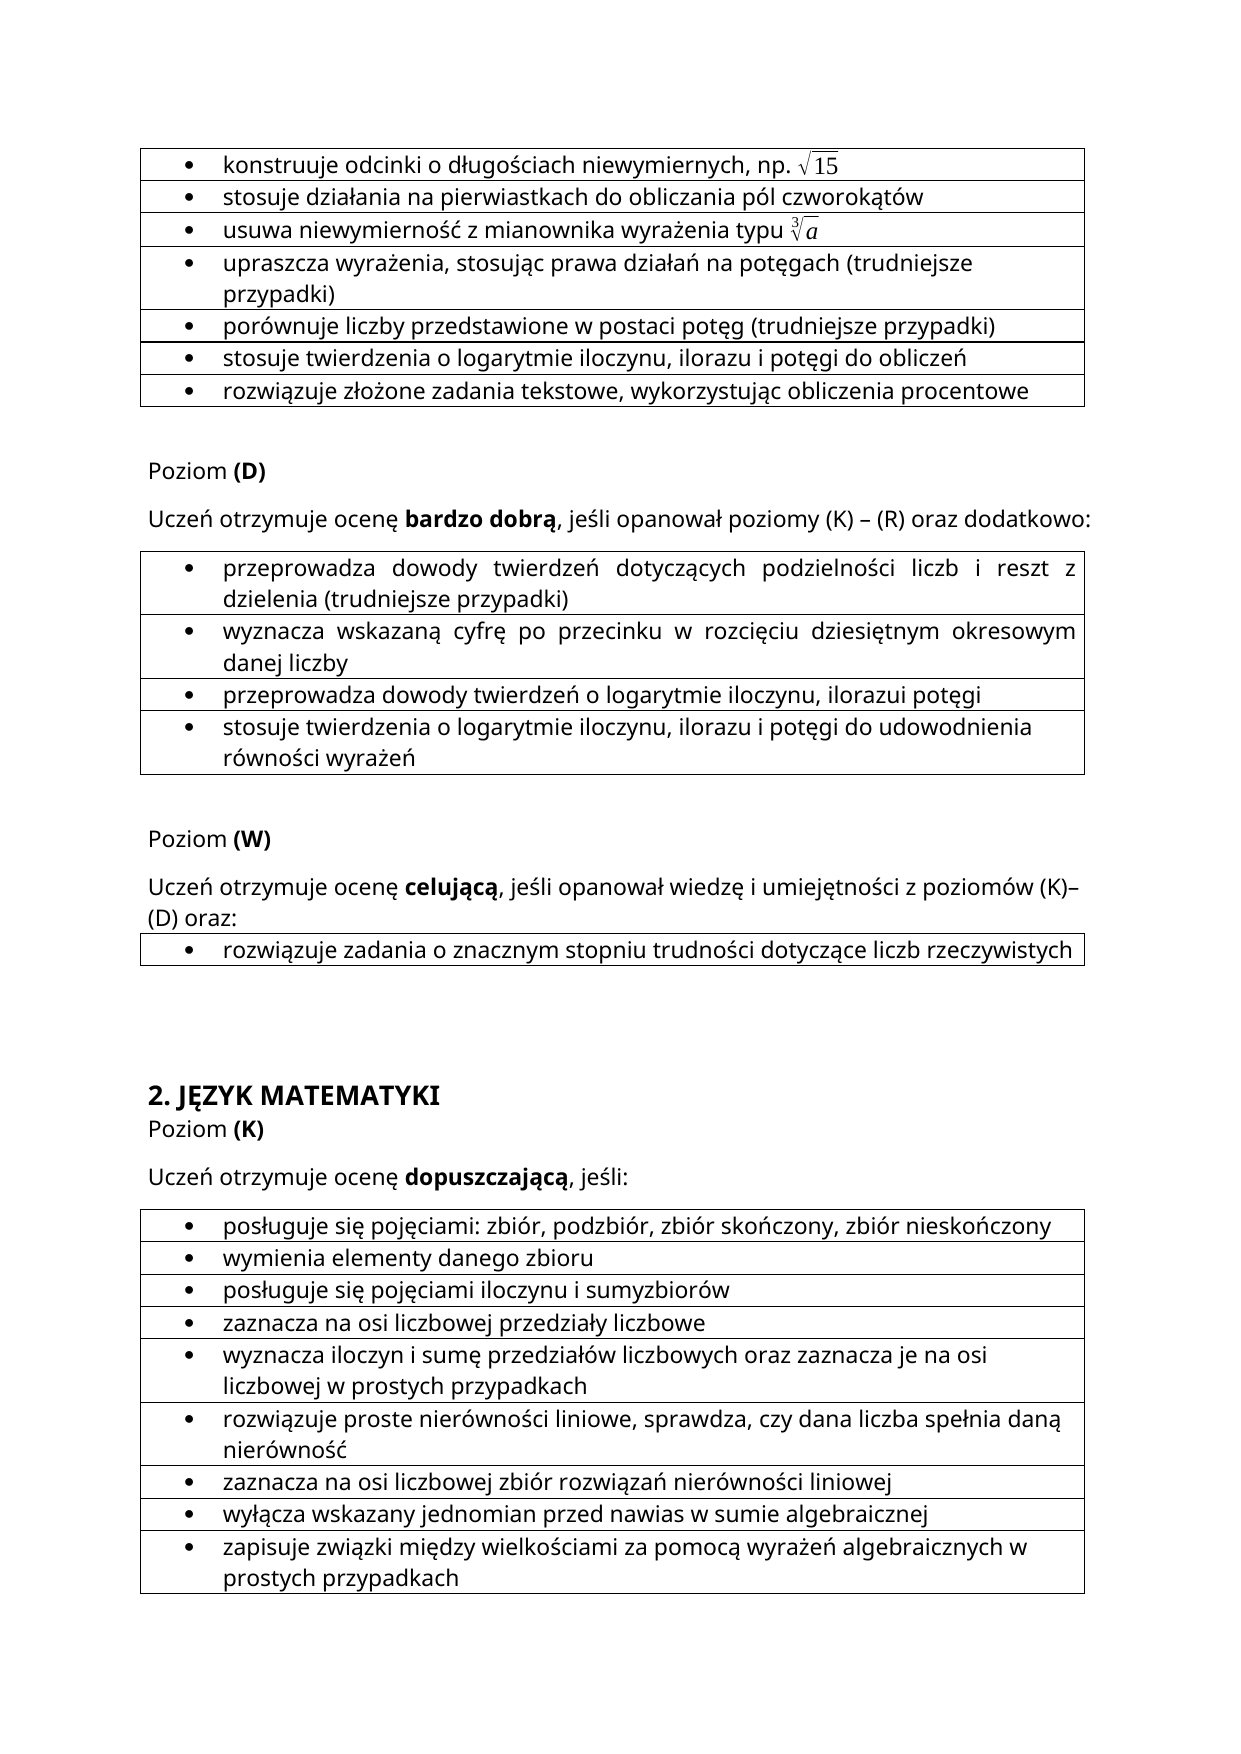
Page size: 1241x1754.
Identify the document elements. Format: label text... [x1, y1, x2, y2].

text Poziom (K) [148, 1113, 1093, 1144]
table_header posługuje się pojęciami: zbiór, podzbiór, zbiór skończony, zbiór nieskończony [141, 1210, 1084, 1241]
table_cell wyznacza wskazaną cyfrę po przecinku w rozcięciu dziesiętnym okresowym danej liczby [141, 615, 1084, 678]
text Uczeń otrzymuje ocenę dopuszczającą, jeśli: [148, 1161, 1093, 1192]
table_cell zaznacza na osi liczbowej zbiór rozwiązań nierówności liniowej [141, 1466, 1084, 1497]
table_cell przeprowadza dowody twierdzeń o logarytmie iloczynu, ilorazui potęgi [141, 679, 1084, 710]
table_cell wyznacza iloczyn i sumę przedziałów liczbowych oraz zaznacza je na osi liczbowej w prostych przypadkach [141, 1339, 1084, 1402]
table_cell zapisuje związki między wielkościami za pomocą wyrażeń algebraicznych w prostych przypadkach [141, 1531, 1084, 1593]
table_cell posługuje się pojęciami iloczynu i sumyzbiorów [141, 1275, 1084, 1306]
table_cell konstruuje odcinki o długościach niewymiernych, np. [141, 149, 1084, 180]
table_cell wymienia elementy danego zbioru [141, 1242, 1084, 1273]
table_cell stosuje twierdzenia o logarytmie iloczynu, ilorazu i potęgi do udowodnienia równości wyrażeń [141, 711, 1084, 774]
table_header rozwiązuje zadania o znacznym stopniu trudności dotyczące liczb rzeczywistych [141, 934, 1084, 965]
text Poziom (D) [148, 455, 1093, 486]
table_cell porównuje liczby przedstawione w postaci potęg (trudniejsze przypadki) [141, 310, 1084, 341]
table_cell wyłącza wskazany jednomian przed nawias w sumie algebraicznej [141, 1499, 1084, 1530]
table_cell rozwiązuje proste nierówności liniowe, sprawdza, czy dana liczba spełnia daną nierówność [141, 1403, 1084, 1465]
table_cell stosuje działania na pierwiastkach do obliczania pól czworokątów [141, 181, 1084, 212]
table_header przeprowadza dowody twierdzeń dotyczących podzielności liczb i reszt z dzielenia (trudniejsze przypadki) [141, 552, 1084, 614]
text Uczeń otrzymuje ocenę bardzo dobrą, jeśli opanował poziomy (K) – (R) oraz dodatkowo: [148, 503, 1093, 534]
text Uczeń otrzymuje ocenę celującą, jeśli opanował wiedzę i umiejętności z poziomów (K)–(D) oraz: [148, 871, 1093, 933]
table_cell stosuje twierdzenia o logarytmie iloczynu, ilorazu i potęgi do obliczeń [141, 343, 1084, 374]
table_cell upraszcza wyrażenia, stosując prawa działań na potęgach (trudniejsze przypadki) [141, 247, 1084, 309]
table_cell zaznacza na osi liczbowej przedziały liczbowe [141, 1307, 1084, 1338]
subtitle 2. JĘZYK MATEMATYKI [148, 1076, 1093, 1113]
table_cell usuwa niewymierność z mianownika wyrażenia typu [141, 213, 1084, 246]
text Poziom (W) [148, 823, 1093, 854]
table_cell rozwiązuje złożone zadania tekstowe, wykorzystując obliczenia procentowe [141, 375, 1084, 406]
